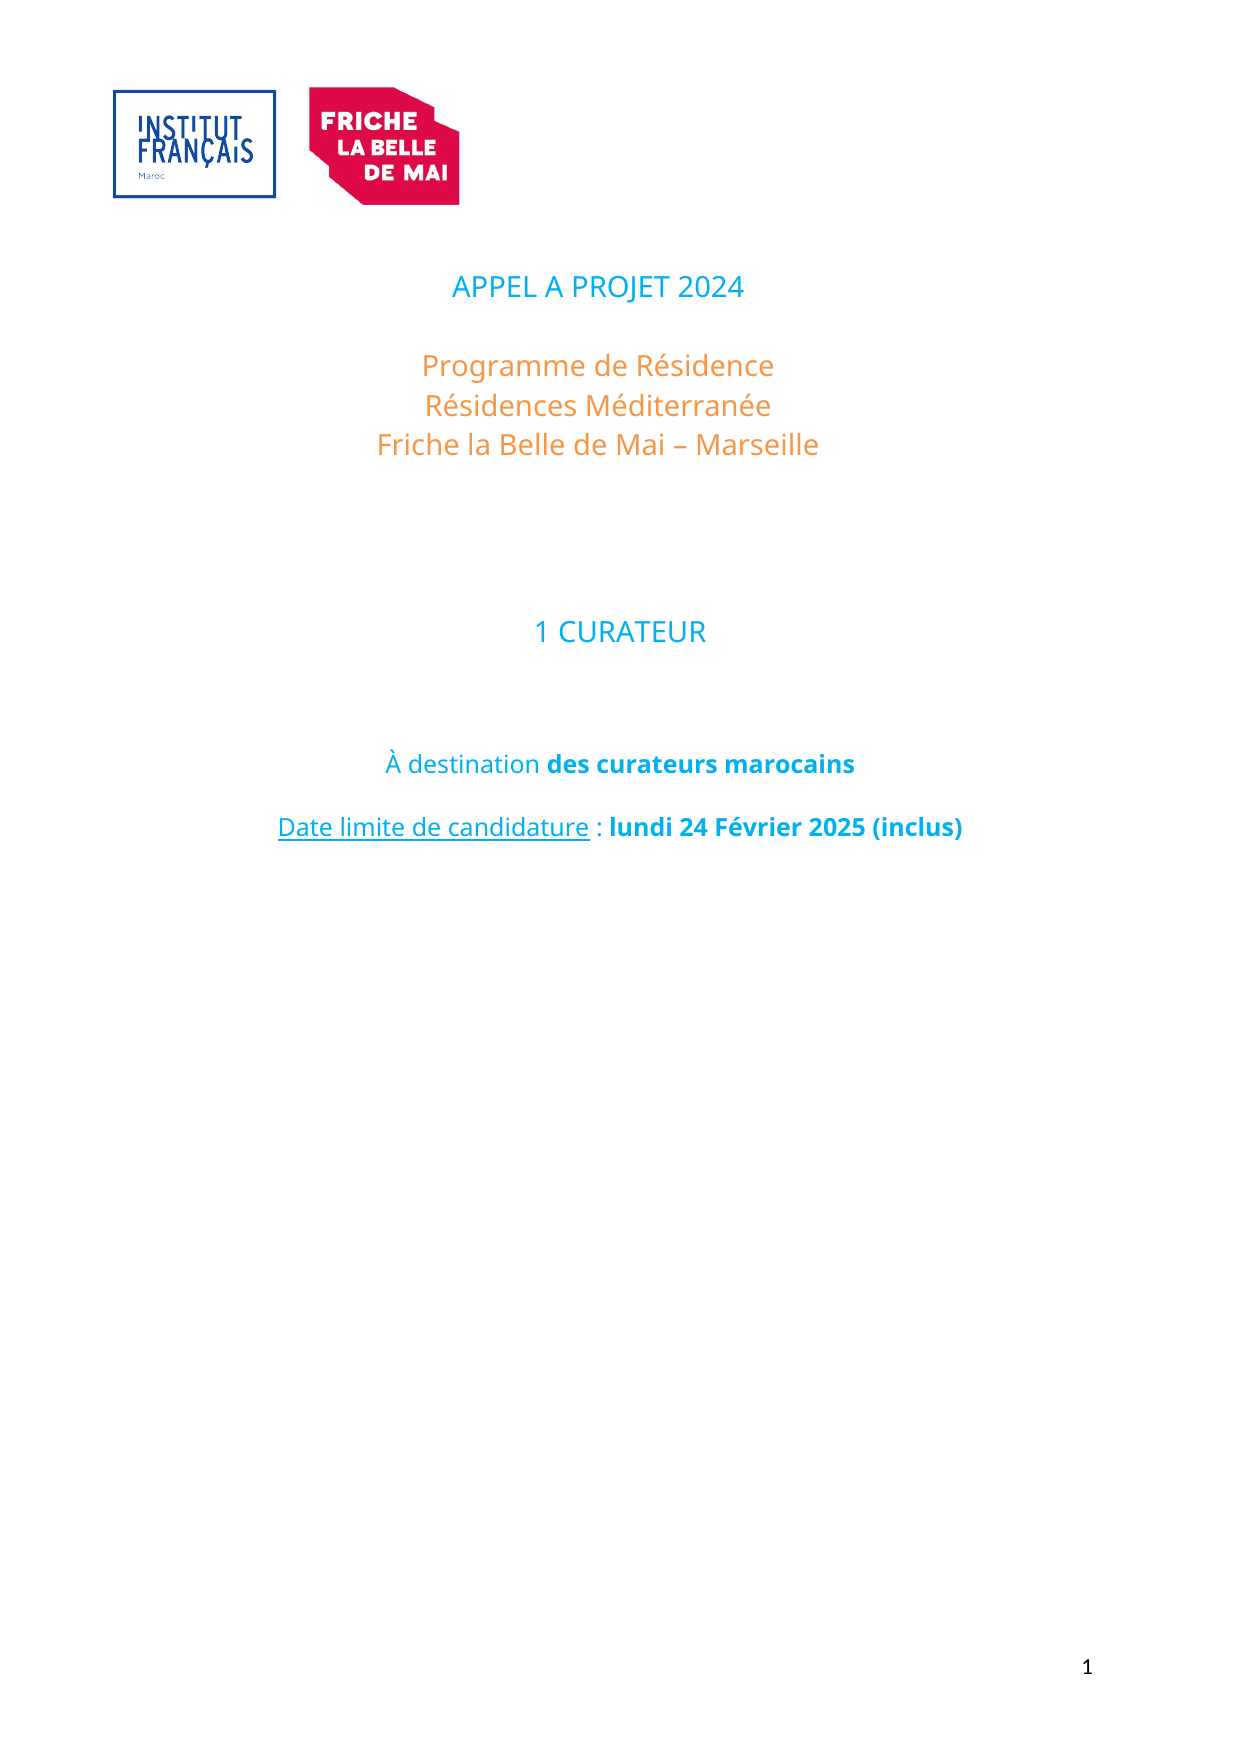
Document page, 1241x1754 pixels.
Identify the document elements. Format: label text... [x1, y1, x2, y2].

picture [309, 87, 460, 205]
text Date limite de candidature : lundi 24 Février 2025 (inclus) [148, 810, 1093, 844]
text Résidences Méditerranée [148, 385, 1048, 424]
text Friche la Belle de Mai – Marseille [148, 424, 1048, 464]
picture [90, 67, 299, 221]
text 1 CURATEUR [148, 612, 1093, 651]
text Programme de Résidence [148, 345, 1048, 385]
text APPEL A PROJET 2024 [148, 266, 1048, 306]
text À destination des curateurs marocains [148, 747, 1093, 781]
